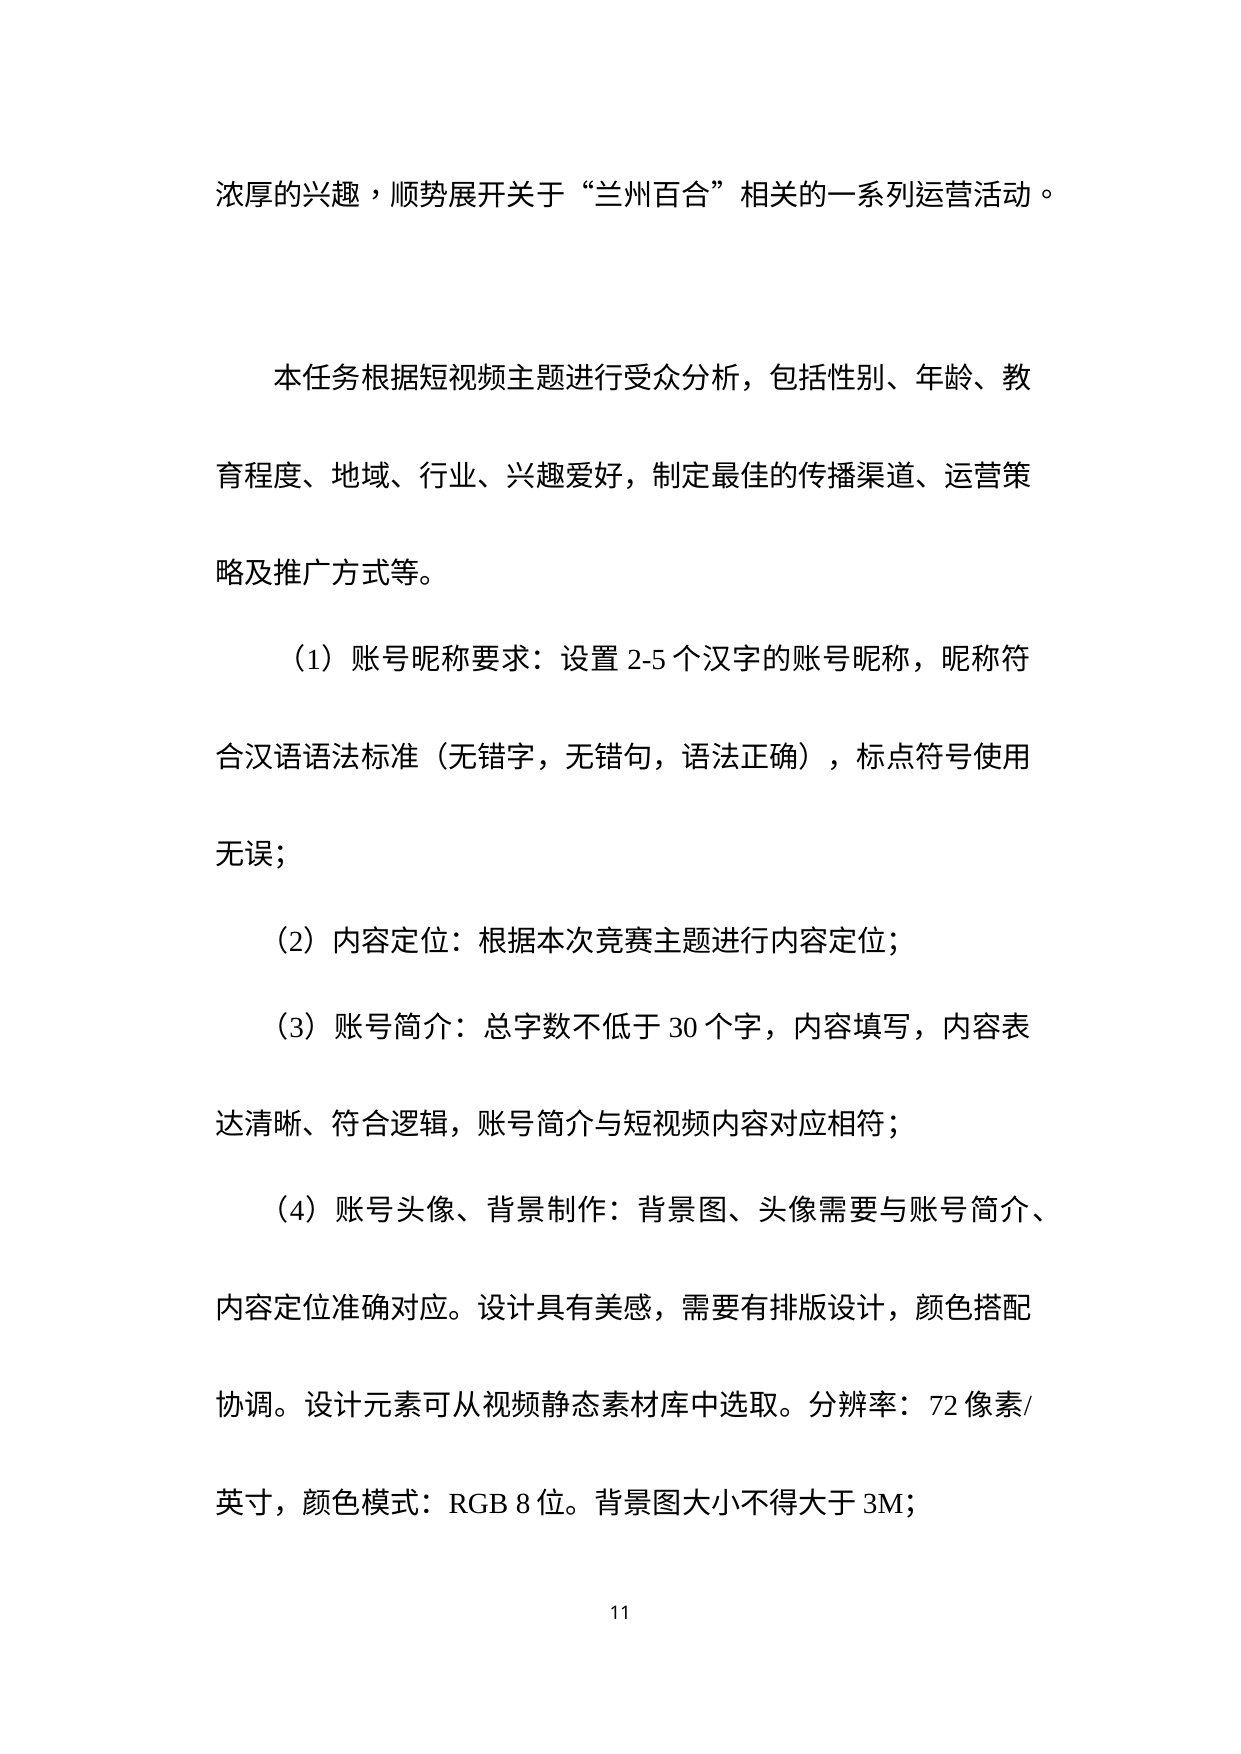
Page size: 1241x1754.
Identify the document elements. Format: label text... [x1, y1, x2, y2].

text （4）账号头像、背景制作：背景图、头像需要与账号简介、内容定位准确对应。设计具有美感，需要有排版设计，颜色搭配协调。设计元素可从视频静态素材库中选取。分辨率：72像素/英寸，颜色模式：RGB 8位。背景图大小不得大于3M； [215, 1176, 1032, 1533]
text （2）内容定位：根据本次竞赛主题进行内容定位； [215, 906, 1032, 971]
text 本任务根据短视频主题进行受众分析，包括性别、年龄、教育程度、地域、行业、兴趣爱好，制定最佳的传播渠道、运营策略及推广方式等。 [215, 343, 1032, 603]
text （1）账号昵称要求：设置2-5个汉字的账号昵称，昵称符合汉语语法标准（无错字，无错句，语法正确），标点符号使用无误； [215, 624, 1032, 884]
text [215, 160, 1032, 322]
text （3）账号简介：总字数不低于30个字，内容填写，内容表达清晰、符合逻辑，账号简介与短视频内容对应相符； [215, 992, 1032, 1154]
